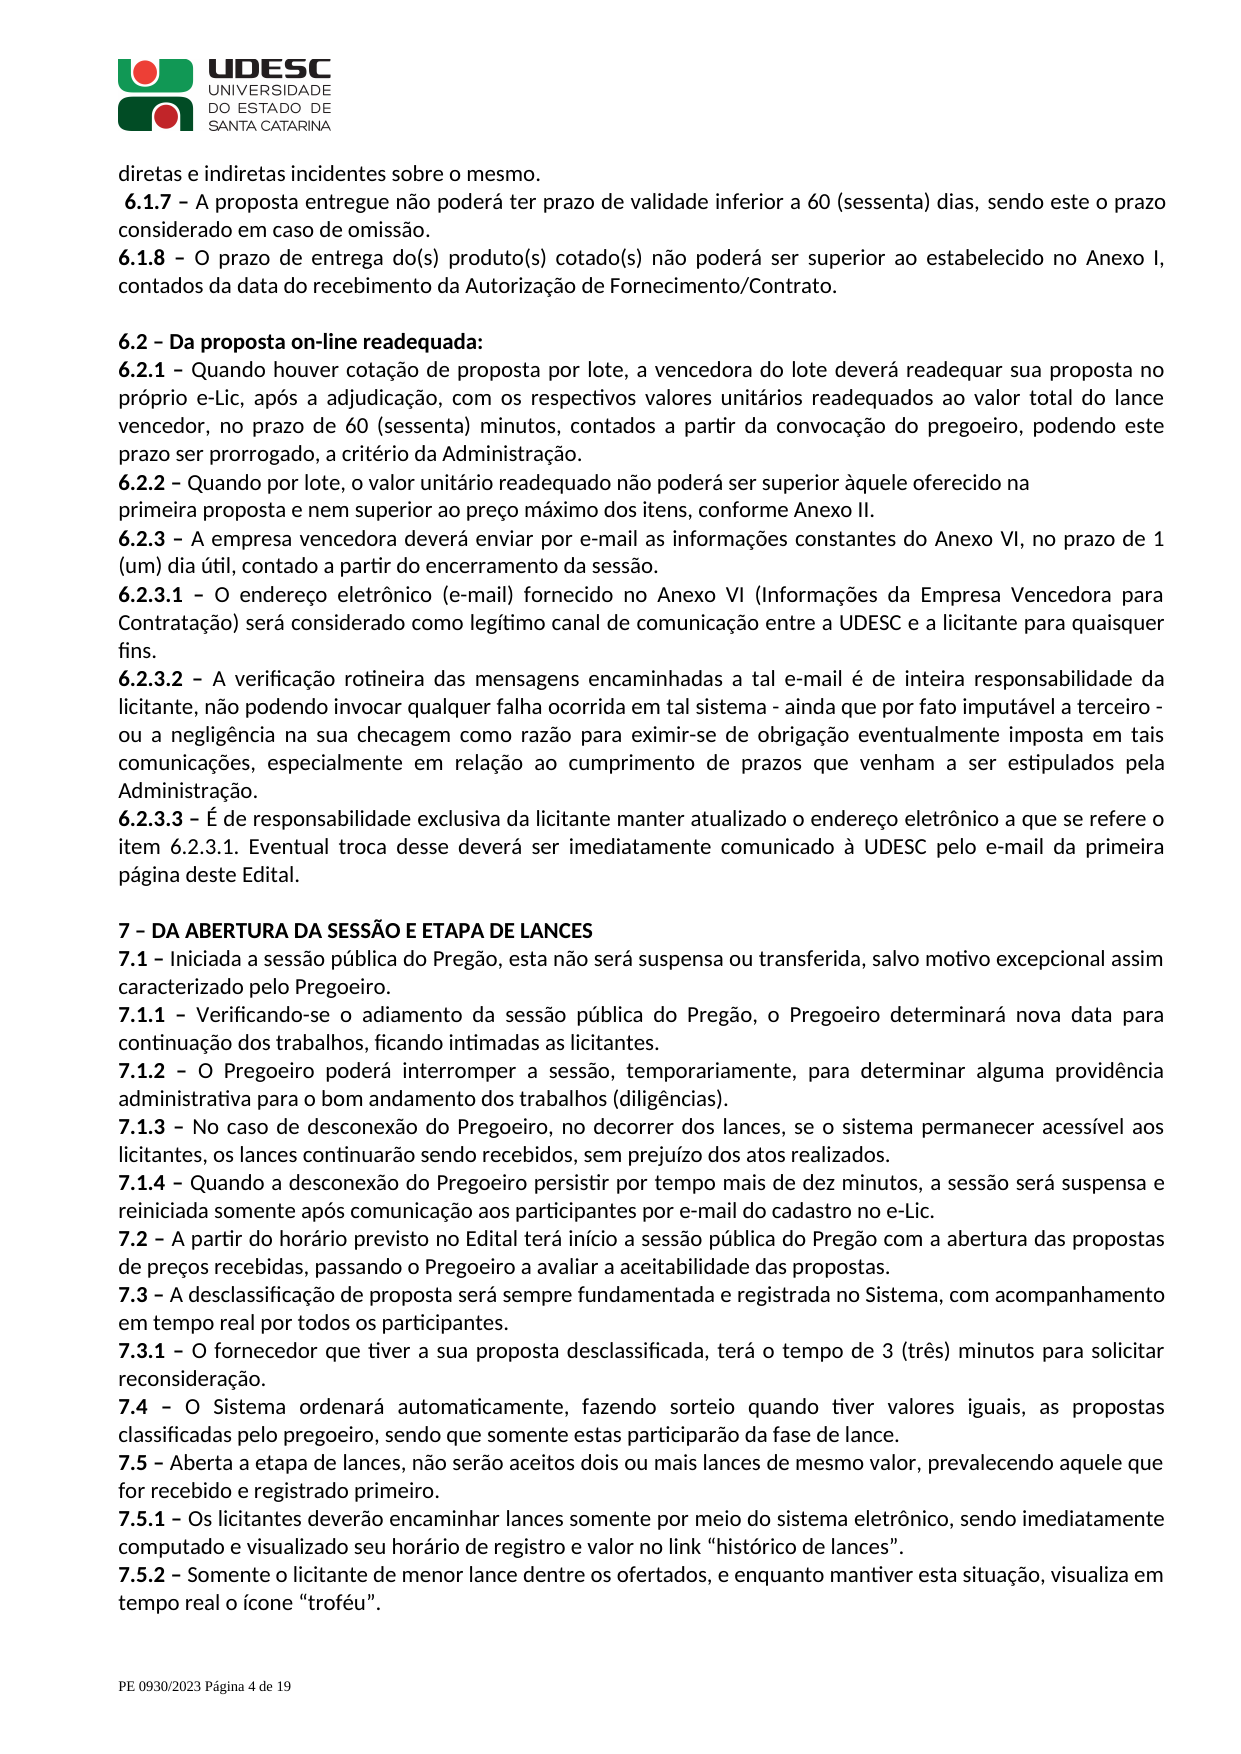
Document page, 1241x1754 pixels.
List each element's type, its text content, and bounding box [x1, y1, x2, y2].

text 6.2.3.2 – A verificação rotineira das mensagens encaminhadas a tal e-mail é de inteira responsabilidade da licitante, não podendo invocar qualquer falha ocorrida em tal sistema - ainda que por fato imputável a terceiro - ou a negligência na sua checagem como razão para eximir-se de obrigação eventualmente imposta em tais comunicações, especialmente em relação ao cumprimento de prazos que venham a ser estipulados pela Administração. [118, 664, 1166, 804]
text 7.1.1 – Verificando-se o adiamento da sessão pública do Pregão, o Pregoeiro determinará nova data para continuação dos trabalhos, ficando intimadas as licitantes. [118, 1000, 1166, 1056]
text 7.4 – O Sistema ordenará automaticamente, fazendo sorteio quando tiver valores iguais, as propostas classificadas pelo pregoeiro, sendo que somente estas participarão da fase de lance. [118, 1392, 1166, 1448]
text 6.2.3.3 – É de responsabilidade exclusiva da licitante manter atualizado o endereço eletrônico a que se refere o item 6.2.3.1. Eventual troca desse deverá ser imediatamente comunicado à UDESC pelo e-mail da primeira página deste Edital. [118, 804, 1166, 888]
text 6.2.2 – Quando por lote, o valor unitário readequado não poderá ser superior àquele oferecido na [118, 468, 1166, 496]
text 7.1.4 – Quando a desconexão do Pregoeiro persistir por tempo mais de dez minutos, a sessão será suspensa e reiniciada somente após comunicação aos participantes por e-mail do cadastro no e-Lic. [118, 1168, 1166, 1224]
text 6.2.3.1 – O endereço eletrônico (e-mail) fornecido no Anexo VI (Informações da Empresa Vencedora para Contratação) será considerado como legítimo canal de comunicação entre a UDESC e a licitante para quaisquer fins. [118, 580, 1166, 664]
text 7.5.1 – Os licitantes deverão encaminhar lances somente por meio do sistema eletrônico, sendo imediatamente computado e visualizado seu horário de registro e valor no link “histórico de lances”. [118, 1504, 1166, 1560]
text 7.1.2 – O Pregoeiro poderá interromper a sessão, temporariamente, para determinar alguma providência administrativa para o bom andamento dos trabalhos (diligências). [118, 1056, 1166, 1112]
text 6.2.1 – Quando houver cotação de proposta por lote, a vencedora do lote deverá readequar sua proposta no próprio e-Lic, após a adjudicação, com os respectivos valores unitários readequados ao valor total do lance vencedor, no prazo de 60 (sessenta) minutos, contados a partir da convocação do pregoeiro, podendo este prazo ser prorrogado, a critério da Administração. [118, 356, 1166, 468]
text 7.5 – Aberta a etapa de lances, não serão aceitos dois ou mais lances de mesmo valor, prevalecendo aquele que for recebido e registrado primeiro. [118, 1448, 1166, 1504]
text 7 – DA ABERTURA DA SESSÃO E ETAPA DE LANCES [118, 916, 1166, 944]
text 7.5.2 – Somente o licitante de menor lance dentre os ofertados, e enquanto mantiver esta situação, visualiza em tempo real o ícone “troféu”. [118, 1560, 1166, 1616]
text 7.1.3 – No caso de desconexão do Pregoeiro, no decorrer dos lances, se o sistema permanecer acessível aos licitantes, os lances continuarão sendo recebidos, sem prejuízo dos atos realizados. [118, 1112, 1166, 1168]
text 6.2 – Da proposta on-line readequada: [118, 327, 1166, 356]
text 7.3 – A desclassificação de proposta será sempre fundamentada e registrada no Sistema, com acompanhamento em tempo real por todos os participantes. [118, 1280, 1166, 1336]
text 6.2.3 – A empresa vencedora deverá enviar por e-mail as informações constantes do Anexo VI, no prazo de 1 (um) dia útil, contado a partir do encerramento da sessão. [118, 524, 1166, 580]
text 6.1.8 – O prazo de entrega do(s) produto(s) cotado(s) não poderá ser superior ao estabelecido no Anexo I, contados da data do recebimento da Autorização de Fornecimento/Contrato. [118, 243, 1166, 299]
text 7.1 – Iniciada a sessão pública do Pregão, esta não será suspensa ou transferida, salvo motivo excepcional assim caracterizado pelo Pregoeiro. [118, 944, 1166, 1000]
text 7.2 – A partir do horário previsto no Edital terá início a sessão pública do Pregão com a abertura das propostas de preços recebidas, passando o Pregoeiro a avaliar a aceitabilidade das propostas. [118, 1224, 1166, 1280]
text 7.3.1 – O fornecedor que tiver a sua proposta desclassificada, terá o tempo de 3 (três) minutos para solicitar reconsideração. [118, 1336, 1166, 1392]
picture [118, 59, 331, 131]
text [118, 159, 1166, 243]
text primeira proposta e nem superior ao preço máximo dos itens, conforme Anexo II. [118, 496, 1166, 524]
